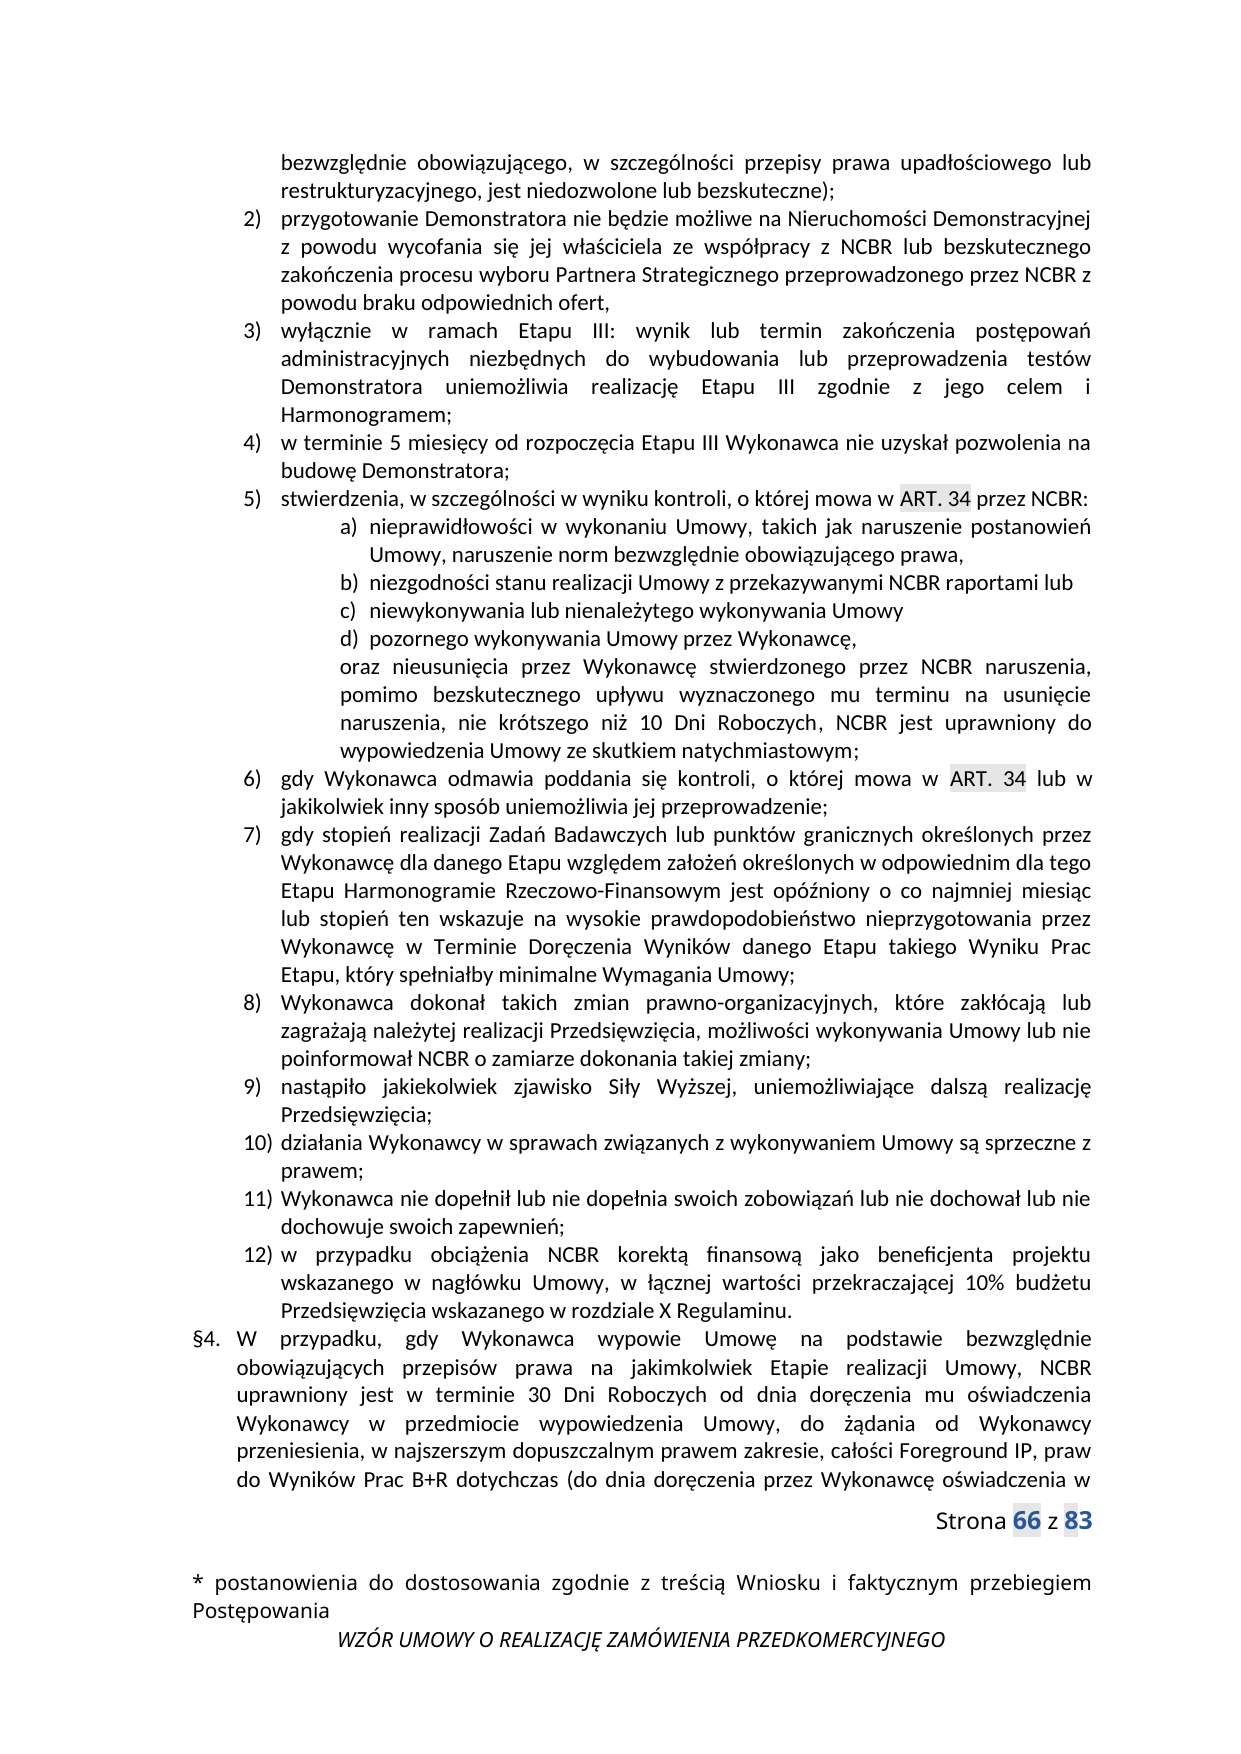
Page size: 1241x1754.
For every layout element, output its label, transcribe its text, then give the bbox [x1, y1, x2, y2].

list w terminie 5 miesięcy od rozpoczęcia Etapu III Wykonawca nie uzyskał pozwolenia na budowę Demonstratora; [243, 428, 1093, 484]
list przygotowanie Demonstratora nie będzie możliwe na Nieruchomości Demonstracyjnej z powodu wycofania się jej właściciela ze współpracy z NCBR lub bezskutecznego zakończenia procesu wyboru Partnera Strategicznego przeprowadzonego przez NCBR z powodu braku odpowiednich ofert, [243, 204, 1093, 316]
list niewykonywania lub nienależytego wykonywania Umowy [340, 596, 1093, 624]
text oraz nieusunięcia przez Wykonawcę stwierdzonego przez NCBR naruszenia, pomimo bezskutecznego upływu wyznaczonego mu terminu na usunięcie naruszenia, nie krótszego niż 10 Dni Roboczych, NCBR jest uprawniony do wypowiedzenia Umowy ze skutkiem natychmiastowym; [339, 652, 1093, 764]
list Wykonawca nie dopełnił lub nie dopełnia swoich zobowiązań lub nie dochował lub nie dochowuje swoich zapewnień; [243, 1184, 1093, 1241]
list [192, 1324, 1093, 1493]
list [243, 148, 1093, 204]
list stwierdzenia, w szczególności w wyniku kontroli, o której mowa w ART. 34 przez NCBR: [243, 484, 900, 512]
list nieprawidłowości w wykonaniu Umowy, takich jak naruszenie postanowień Umowy, naruszenie norm bezwzględnie obowiązującego prawa, [340, 512, 1093, 568]
list wyłącznie w ramach Etapu III: wynik lub termin zakończenia postępowań administracyjnych niezbędnych do wybudowania lub przeprowadzenia testów Demonstratora uniemożliwia realizację Etapu III zgodnie z jego celem i Harmonogramem; [243, 316, 1093, 428]
list gdy Wykonawca odmawia poddania się kontroli, o której mowa w ART. 34 lub w jakikolwiek inny sposób uniemożliwia jej przeprowadzenie; [243, 764, 1093, 820]
list niezgodności stanu realizacji Umowy z przekazywanymi NCBR raportami lub [340, 568, 1093, 596]
list działania Wykonawcy w sprawach związanych z wykonywaniem Umowy są sprzeczne z prawem; [243, 1128, 1093, 1184]
list w przypadku obciążenia NCBR korektą finansową jako beneficjenta projektu wskazanego w nagłówku Umowy, w łącznej wartości przekraczającej 10% budżetu Przedsięwzięcia wskazanego w rozdziale X Regulaminu. [243, 1241, 1093, 1324]
list pozornego wykonywania Umowy przez Wykonawcę, [340, 624, 1093, 652]
list Wykonawca dokonał takich zmian prawno-organizacyjnych, które zakłócają lub zagrażają należytej realizacji Przedsięwzięcia, możliwości wykonywania Umowy lub nie poinformował NCBR o zamiarze dokonania takiej zmiany; [243, 988, 1093, 1072]
list gdy stopień realizacji Zadań Badawczych lub punktów granicznych określonych przez Wykonawcę dla danego Etapu względem założeń określonych w odpowiednim dla tego Etapu Harmonogramie Rzeczowo-Finansowym jest opóźniony o co najmniej miesiąc lub stopień ten wskazuje na wysokie prawdopodobieństwo nieprzygotowania przez Wykonawcę w Terminie Doręczenia Wyników danego Etapu takiego Wyniku Prac Etapu, który spełniałby minimalne Wymagania Umowy; [243, 820, 1093, 988]
list nastąpiło jakiekolwiek zjawisko Siły Wyższej, uniemożliwiające dalszą realizację Przedsięwzięcia; [243, 1072, 1093, 1128]
